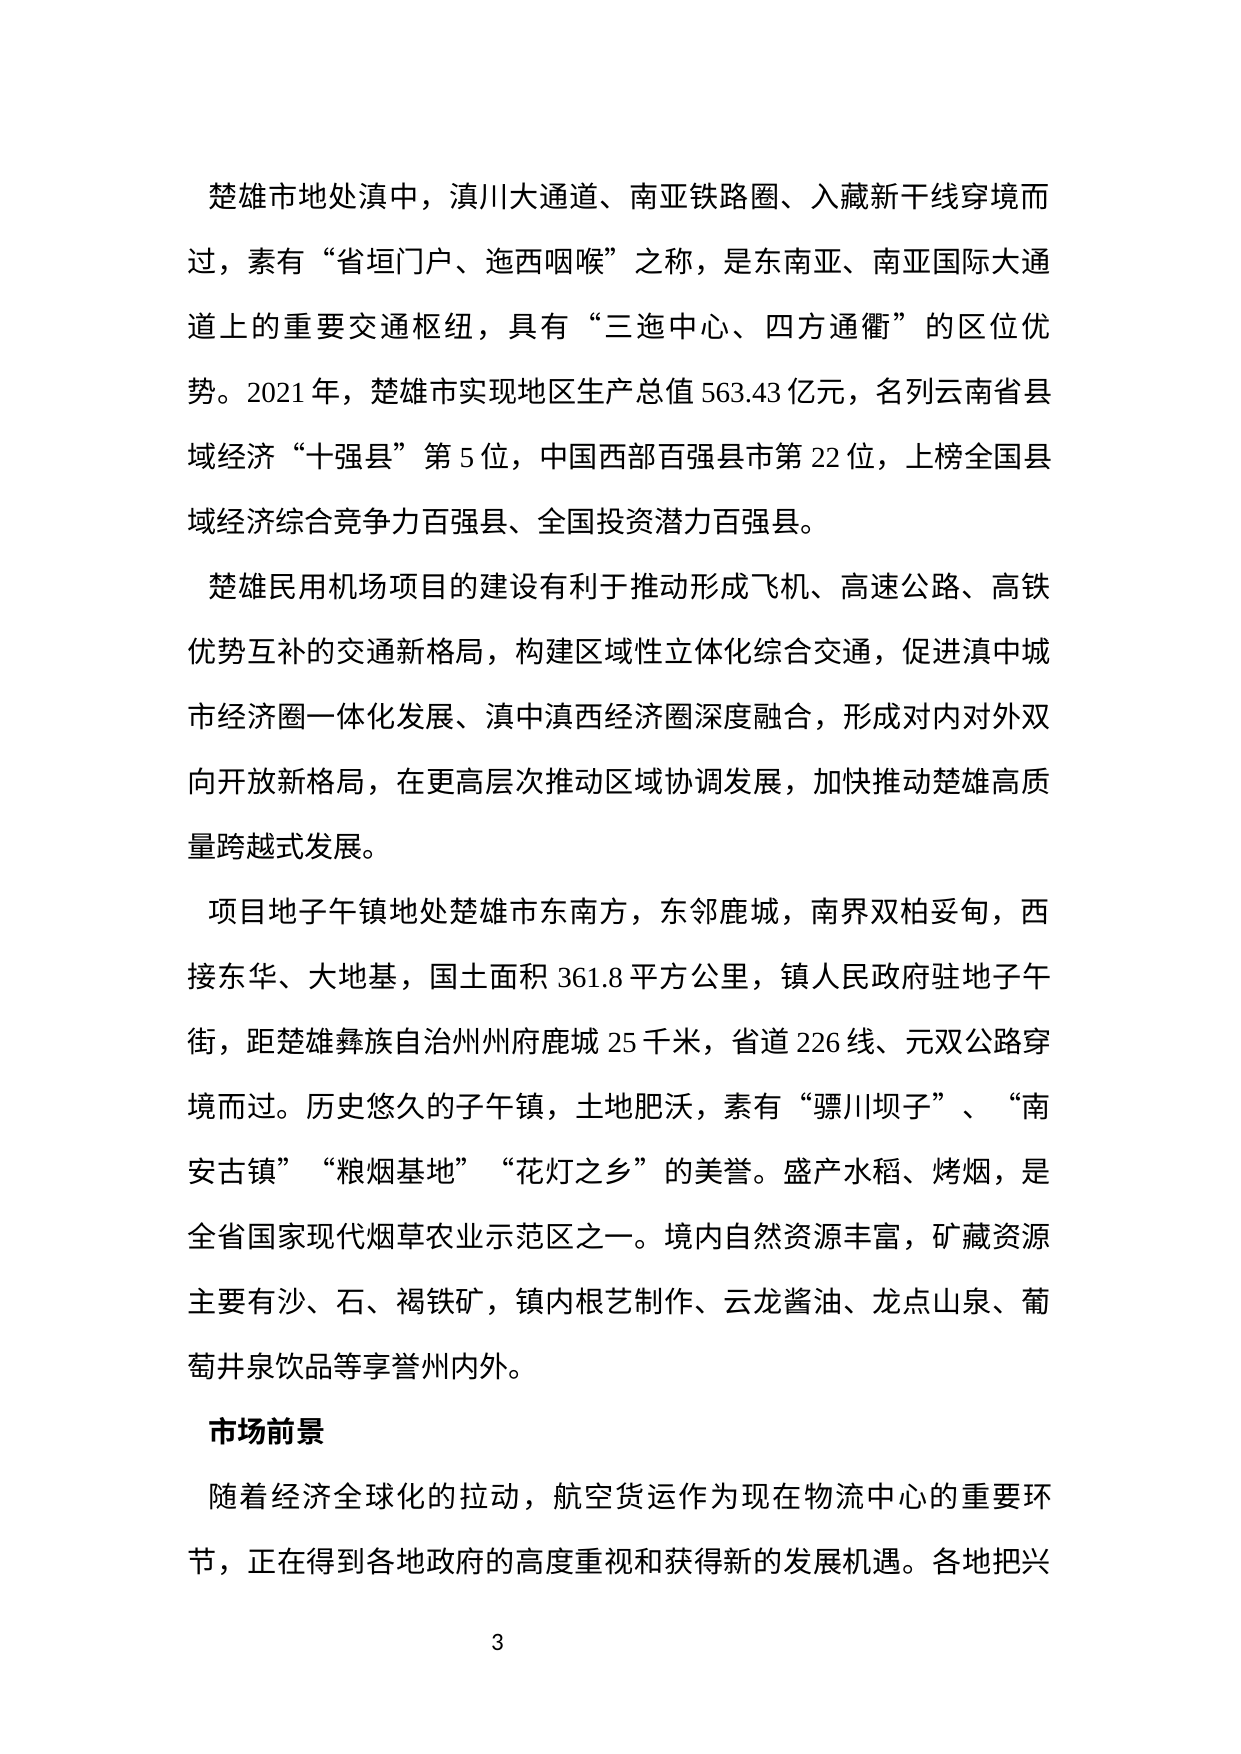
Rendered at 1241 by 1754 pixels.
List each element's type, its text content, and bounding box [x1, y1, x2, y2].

text 楚雄民用机场项目的建设有利于推动形成飞机、高速公路、高铁优势互补的交通新格局，构建区域性立体化综合交通，促进滇中城市经济圈一体化发展、滇中滇西经济圈深度融合，形成对内对外双向开放新格局，在更高层次推动区域协调发展，加快推动楚雄高质量跨越式发展。 [187, 552, 1053, 877]
text 楚雄市地处滇中，滇川大通道、南亚铁路圈、入藏新干线穿境而过，素有“省垣门户、迤西咽喉”之称，是东南亚、南亚国际大通道上的重要交通枢纽，具有“三迤中心、四方通衢”的区位优势。2021年，楚雄市实现地区生产总值563.43亿元，名列云南省县域经济“十强县”第5位，中国西部百强县市第22位，上榜全国县域经济综合竞争力百强县、全国投资潜力百强县。 [187, 162, 1053, 552]
text 项目地子午镇地处楚雄市东南方，东邻鹿城，南界双柏妥甸，西接东华、大地基，国土面积361.8平方公里，镇人民政府驻地子午街，距楚雄彝族自治州州府鹿城25千米，省道226线、元双公路穿境而过。历史悠久的子午镇，土地肥沃，素有“骠川坝子”、“南安古镇”“粮烟基地”“花灯之乡”的美誉。盛产水稻、烤烟，是全省国家现代烟草农业示范区之一。境内自然资源丰富，矿藏资源主要有沙、石、褐铁矿，镇内根艺制作、云龙酱油、龙点山泉、葡萄井泉饮品等享誉州内外。 [187, 877, 1053, 1397]
text 市场前景 [187, 1397, 1053, 1462]
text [187, 1462, 1053, 1592]
